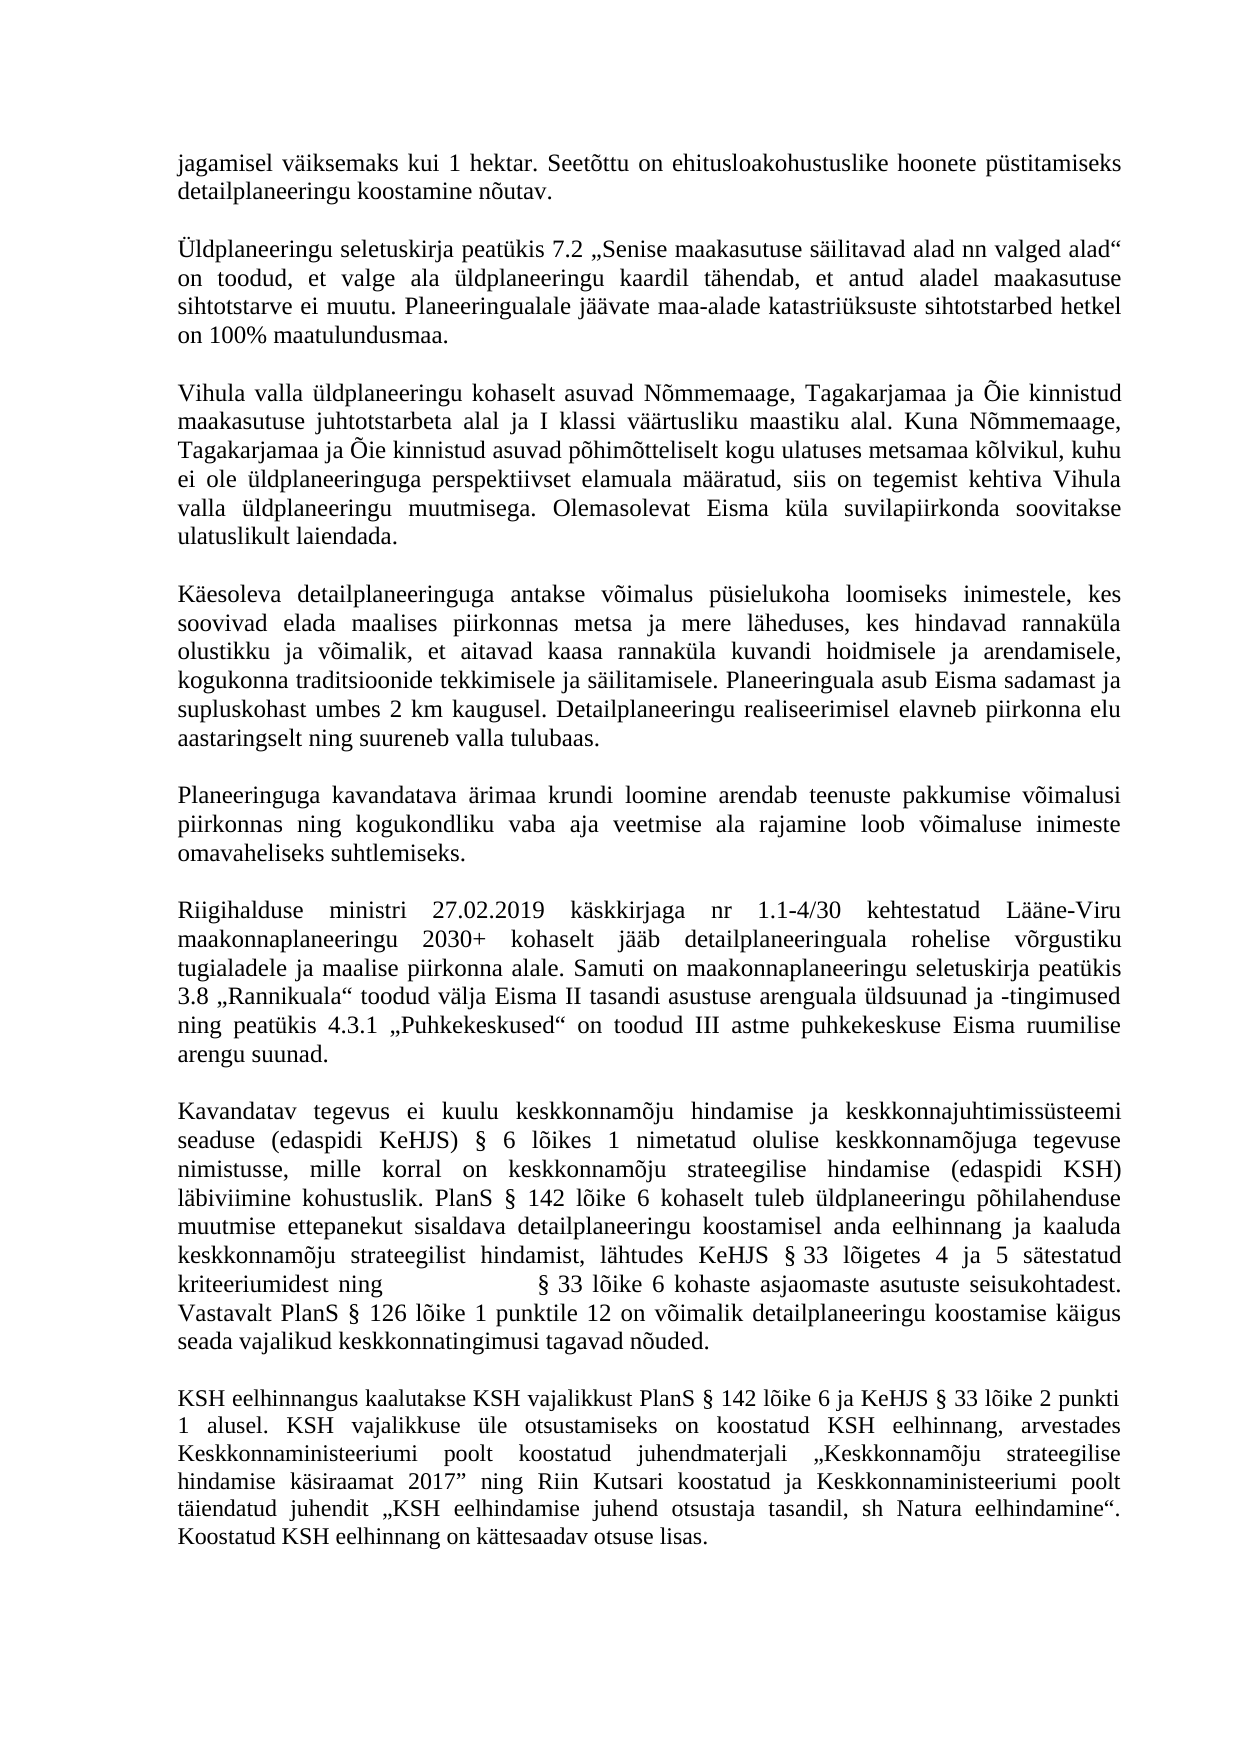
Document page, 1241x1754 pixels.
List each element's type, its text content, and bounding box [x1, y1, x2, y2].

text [177, 148, 1122, 205]
text Üldplaneeringu seletuskirja peatükis 7.2 „Senise maakasutuse säilitavad alad nn valged alad“ on toodud, et valge ala üldplaneeringu kaardil tähendab, et antud aladel maakasutuse sihtotstarve ei muutu. Planeeringualale jäävate maa-alade katastriüksuste sihtotstarbed hetkel on 100% maatulundusmaa. [177, 234, 1122, 349]
text KSH eelhinnangus kaalutakse KSH vajalikkust PlanS § 142 lõike 6 ja KeHJS § 33 lõike 2 punkti 1 alusel. KSH vajalikkuse üle otsustamiseks on koostatud KSH eelhinnang, arvestades Keskkonnaministeeriumi poolt koostatud juhendmaterjali „Keskkonnamõju strateegilise hindamise käsiraamat 2017” ning Riin Kutsari koostatud ja Keskkonnaministeeriumi poolt täiendatud juhendit „KSH eelhindamise juhend otsustaja tasandil, sh Natura eelhindamine“. Koostatud KSH eelhinnang on kättesaadav otsuse lisas. [177, 1384, 1122, 1549]
text Käesoleva detailplaneeringuga antakse võimalus püsielukoha loomiseks inimestele, kes soovivad elada maalises piirkonnas metsa ja mere läheduses, kes hindavad rannaküla olustikku ja võimalik, et aitavad kaasa rannaküla kuvandi hoidmisele ja arendamisele, kogukonna traditsioonide tekkimisele ja säilitamisele. Planeeringuala asub Eisma sadamast ja supluskohast umbes 2 km kaugusel. Detailplaneeringu realiseerimisel elavneb piirkonna elu aastaringselt ning suureneb valla tulubaas. [177, 579, 1122, 751]
text Vihula valla üldplaneeringu kohaselt asuvad Nõmmemaage, Tagakarjamaa ja Õie kinnistud maakasutuse juhtotstarbeta alal ja I klassi väärtusliku maastiku alal. Kuna Nõmmemaage, Tagakarjamaa ja Õie kinnistud asuvad põhimõtteliselt kogu ulatuses metsamaa kõlvikul, kuhu ei ole üldplaneeringuga perspektiivset elamuala määratud, siis on tegemist kehtiva Vihula valla üldplaneeringu muutmisega. Olemasolevat Eisma küla suvilapiirkonda soovitakse ulatuslikult laiendada. [177, 378, 1122, 550]
text Kavandatav tegevus ei kuulu keskkonnamõju hindamise ja keskkonnajuhtimissüsteemi seaduse (edaspidi KeHJS) § 6 lõikes 1 nimetatud olulise keskkonnamõjuga tegevuse nimistusse, mille korral on keskkonnamõju strateegilise hindamise (edaspidi KSH) läbiviimine kohustuslik. PlanS § 142 lõike 6 kohaselt tuleb üldplaneeringu põhilahenduse muutmise ettepanekut sisaldava detailplaneeringu koostamisel anda eelhinnang ja kaaluda keskkonnamõju strateegilist hindamist, lähtudes KeHJS § 33 lõigetes 4 ja 5 sätestatud kriteeriumidest ning § 33 lõike 6 kohaste asjaomaste asutuste seisukohtadest. Vastavalt PlanS § 126 lõike 1 punktile 12 on võimalik detailplaneeringu koostamise käigus seada vajalikud keskkonnatingimusi tagavad nõuded. [177, 1096, 1122, 1355]
text Planeeringuga kavandatava ärimaa krundi loomine arendab teenuste pakkumise võimalusi piirkonnas ning kogukondliku vaba aja veetmise ala rajamine loob võimaluse inimeste omavaheliseks suhtlemiseks. [177, 780, 1122, 866]
text Riigihalduse ministri 27.02.2019 käskkirjaga nr 1.1-4/30 kehtestatud Lääne-Viru maakonnaplaneeringu 2030+ kohaselt jääb detailplaneeringuala rohelise võrgustiku tugialadele ja maalise piirkonna alale. Samuti on maakonnaplaneeringu seletuskirja peatükis 3.8 „Rannikuala“ toodud välja Eisma II tasandi asustuse arenguala üldsuunad ja -tingimused ning peatükis 4.3.1 „Puhkekeskused“ on toodud III astme puhkekeskuse Eisma ruumilise arengu suunad. [177, 895, 1122, 1068]
